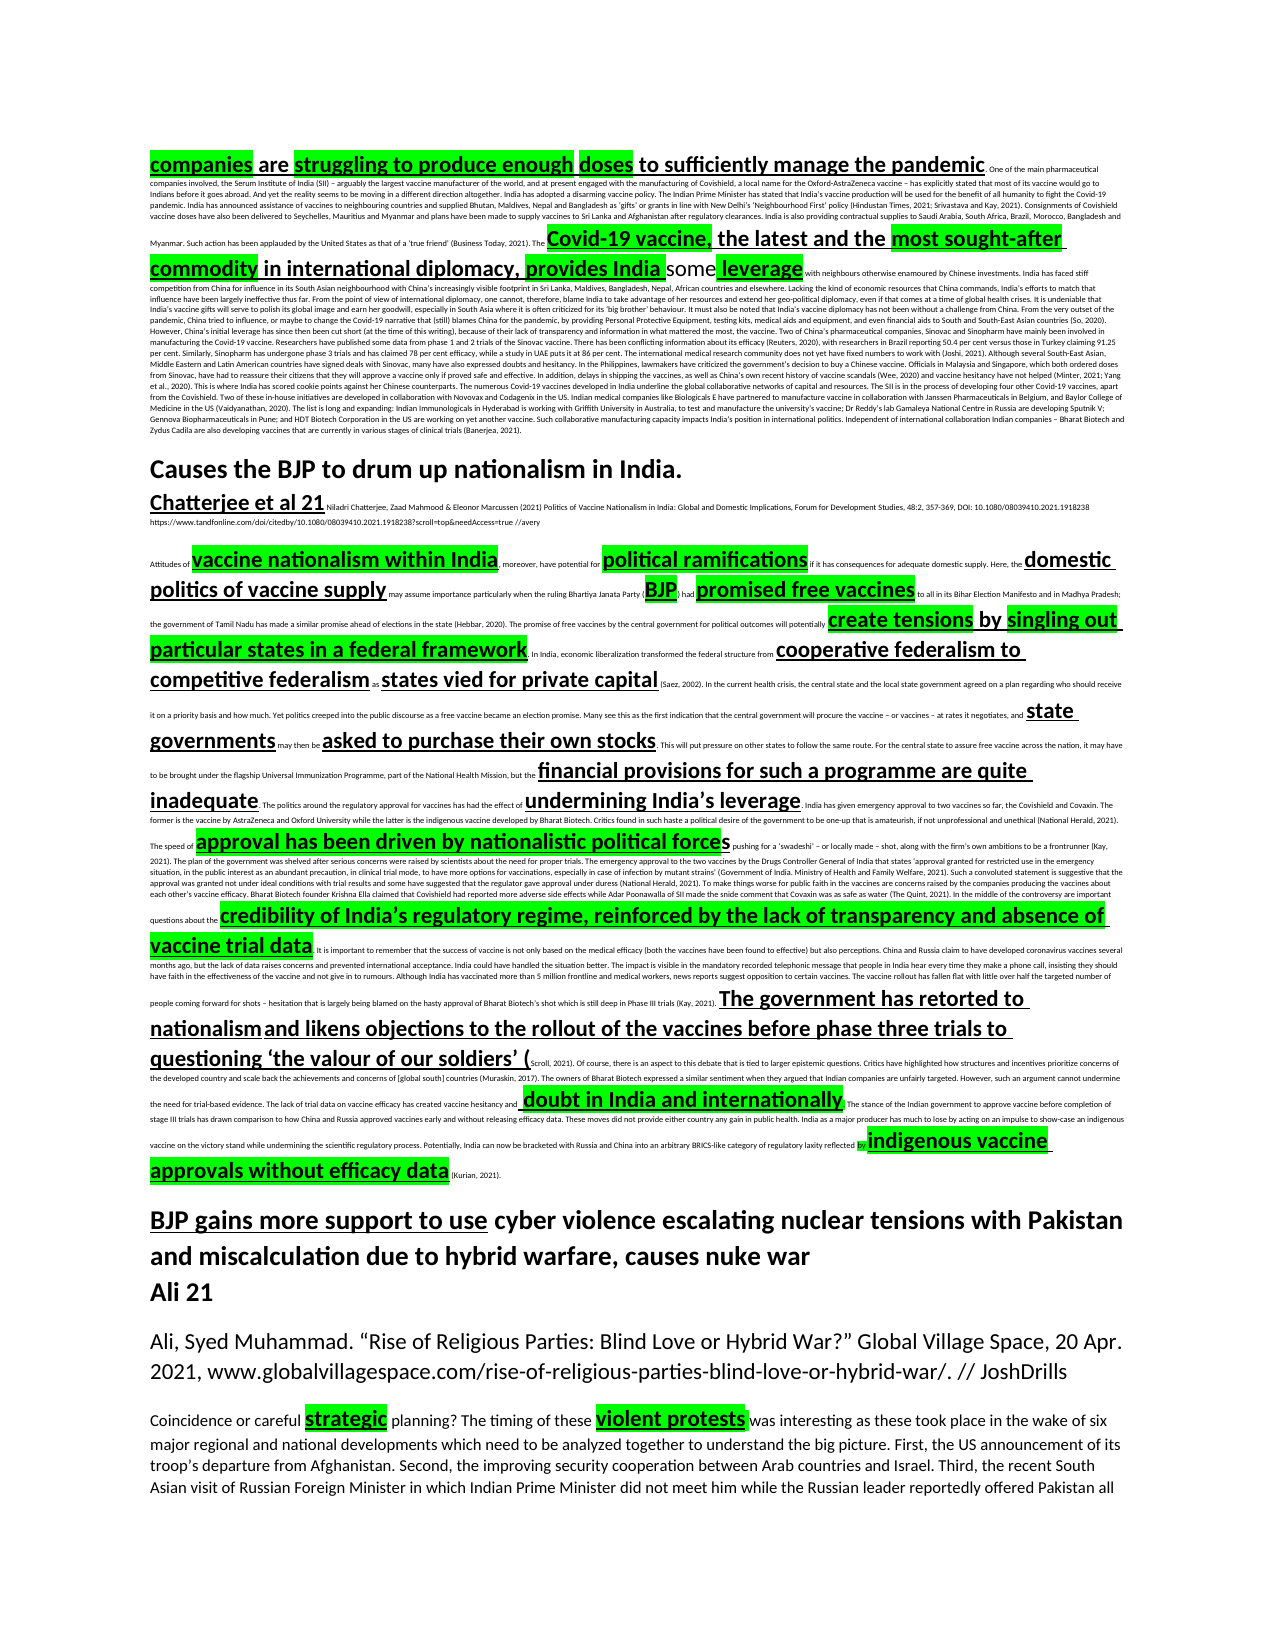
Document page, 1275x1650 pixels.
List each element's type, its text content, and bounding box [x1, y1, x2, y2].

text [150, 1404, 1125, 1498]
text Ali 21 [150, 1275, 1125, 1308]
text Ali, Syed Muhammad. “Rise of Religious Parties: Blind Love or Hybrid War?” Global Village Space, 20 Apr. 2021, www.globalvillagespace.com/rise-of-religious-parties-blind-love-or-hybrid-war/. // JoshDrills [150, 1327, 1125, 1385]
subtitle Causes the BJP to drum up nationalism in India. [150, 453, 1125, 486]
subtitle BJP gains more support to use cyber violence escalating nuclear tensions with Pakistan and miscalculation due to hybrid warfare, causes nuke war [150, 1203, 1125, 1272]
text Attitudes of vaccine nationalism within India, moreover, have potential for political ramifications if it has consequences for adequate domestic supply. Here, the domestic politics of vaccine supply may assume importance particularly when the ruling Bhartiya Janata Party (BJP) had promised free vaccines to all in its Bihar Election Manifesto and in Madhya Pradesh; the government of Tamil Nadu has made a similar promise ahead of elections in the state (Hebbar, 2020). The promise of free vaccines by the central government for political outcomes will potentially create tensions by singling out particular states in a federal framework. In India, economic liberalization transformed the federal structure from cooperative federalism to competitive federalism as states vied for private capital (Saez, 2002). In the current health crisis, the central state and the local state government agreed on a plan regarding who should receive it on a priority basis and how much. Yet politics creeped into the public discourse as a free vaccine became an election promise. Many see this as the first indication that the central government will procure the vaccine – or vaccines – at rates it negotiates, and state governments may then be asked to purchase their own stocks. This will put pressure on other states to follow the same route. For the central state to assure free vaccine across the nation, it may have to be brought under the flagship Universal Immunization Programme, part of the National Health Mission, but the financial provisions for such a programme are quite inadequate. The politics around the regulatory approval for vaccines has had the effect of undermining India’s leverage. India has given emergency approval to two vaccines so far, the Covishield and Covaxin. The former is the vaccine by AstraZeneca and Oxford University while the latter is the indigenous vaccine developed by Bharat Biotech. Critics found in such haste a political desire of the government to be one-up that is amateurish, if not unprofessional and unethical (National Herald, 2021). The speed of approval has been driven by nationalistic political forces pushing for a ‘swadeshi’ – or locally made – shot, along with the firm’s own ambitions to be a frontrunner (Kay, 2021). The plan of the government was shelved after serious concerns were raised by scientists about the need for proper trials. The emergency approval to the two vaccines by the Drugs Controller General of India that states ‘approval granted for restricted use in the emergency situation, in the public interest as an abundant precaution, in clinical trial mode, to have more options for vaccinations, especially in case of infection by mutant strains’ (Government of India. Ministry of Health and Family Welfare, 2021). Such a convoluted statement is suggestive that the approval was granted not under ideal conditions with trial results and some have suggested that the regulator gave approval under duress (National Herald, 2021). To make things worse for public faith in the vaccines are concerns raised by the companies producing the vaccines about each other’s vaccine efficacy. Bharat Biotech founder Krishna Ella claimed that Covishield had reported more adverse side effects while Adar Poonawalla of SII made the snide comment that Covaxin was as safe as water (The Quint, 2021). In the middle of the controversy are important questions about the credibility of India’s regulatory regime, reinforced by the lack of transparency and absence of vaccine trial data. It is important to remember that the success of vaccine is not only based on the medical efficacy (both the vaccines have been found to effective) but also perceptions. China and Russia claim to have developed coronavirus vaccines several months ago, but the lack of data raises concerns and prevented international acceptance. India could have handled the situation better. The impact is visible in the mandatory recorded telephonic message that people in India hear every time they make a phone call, insisting they should have faith in the effectiveness of the vaccine and not give in to rumours. Although India has vaccinated more than 5 million frontline and medical workers, news reports suggest opposition to certain vaccines. The vaccine rollout has fallen flat with little over half the targeted number of people coming forward for shots – hesitation that is largely being blamed on the hasty approval of Bharat Biotech’s shot which is still deep in Phase III trials (Kay, 2021). The government has retorted to nationalism and likens objections to the rollout of the vaccines before phase three trials to questioning ‘the valour of our soldiers’ (Scroll, 2021). Of course, there is an aspect to this debate that is tied to larger epistemic questions. Critics have highlighted how structures and incentives prioritize concerns of the developed country and scale back the achievements and concerns of [global south] countries (Muraskin, 2017). The owners of Bharat Biotech expressed a similar sentiment when they argued that Indian companies are unfairly targeted. However, such an argument cannot undermine the need for trial-based evidence. The lack of trial data on vaccine efficacy has created vaccine hesitancy and doubt in India and internationally. The stance of the Indian government to approve vaccine before completion of stage III trials has drawn comparison to how China and Russia approved vaccines early and without releasing efficacy data. These moves did not provide either country any gain in public health. India as a major producer has much to lose by acting on an impulse to show-case an indigenous vaccine on the victory stand while undermining the scientific regulatory process. Potentially, India can now be bracketed with Russia and China into an arbitrary BRICS-like category of regulatory laxity reflected by indigenous vaccine approvals without efficacy data (Kurian, 2021). [150, 545, 1125, 1185]
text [150, 150, 1125, 435]
text Chatterjee et al 21 Niladri Chatterjee, Zaad Mahmood & Eleonor Marcussen (2021) Politics of Vaccine Nationalism in India: Global and Domestic Implications, Forum for Development Studies, 48:2, 357-369, DOI: 10.1080/08039410.2021.1918238 https://www.tandfonline.com/doi/citedby/10.1080/08039410.2021.1918238?scroll=top&needAccess=true //avery [150, 488, 1125, 527]
